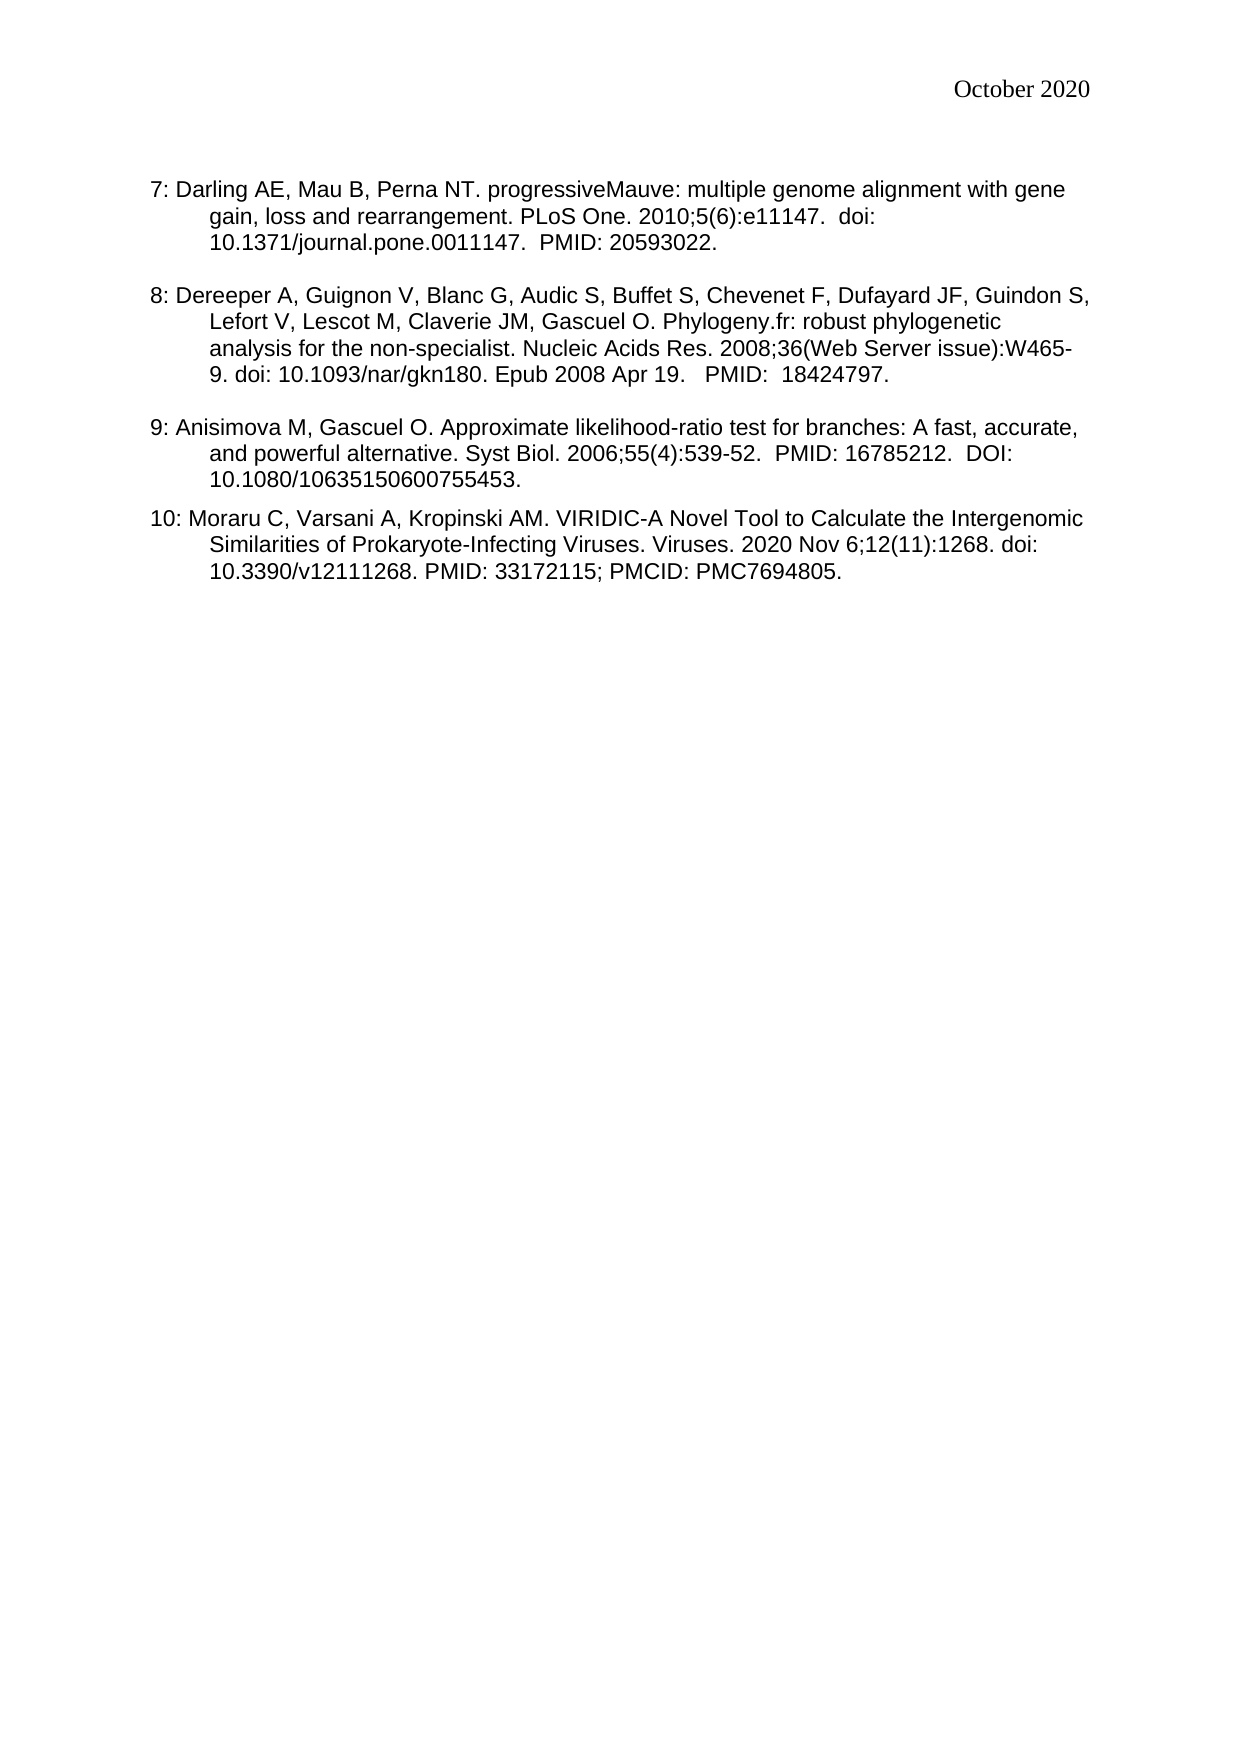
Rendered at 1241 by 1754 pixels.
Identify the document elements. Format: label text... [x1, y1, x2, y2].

text 9: Anisimova M, Gascuel O. Approximate likelihood-ratio test for branches: A fast, accurate, and powerful alternative. Syst Biol. 2006;55(4):539-52. PMID: 16785212. DOI: 10.1080/10635150600755453. [150, 413, 1090, 493]
text 8: Dereeper A, Guignon V, Blanc G, Audic S, Buffet S, Chevenet F, Dufayard JF, Guindon S, Lefort V, Lescot M, Claverie JM, Gascuel O. Phylogeny.fr: robust phylogenetic analysis for the non-specialist. Nucleic Acids Res. 2008;36(Web Server issue):W465-9. doi: 10.1093/nar/gkn180. Epub 2008 Apr 19. PMID: 18424797. [150, 282, 1090, 387]
text 7: Darling AE, Mau B, Perna NT. progressiveMauve: multiple genome alignment with gene gain, loss and rearrangement. PLoS One. 2010;5(6):e11147. doi: 10.1371/journal.pone.0011147. PMID: 20593022. [150, 176, 1090, 255]
text 10: Moraru C, Varsani A, Kropinski AM. VIRIDIC-A Novel Tool to Calculate the Intergenomic Similarities of Prokaryote-Infecting Viruses. Viruses. 2020 Nov 6;12(11):1268. doi: 10.3390/v12111268. PMID: 33172115; PMCID: PMC7694805. [150, 505, 1090, 584]
